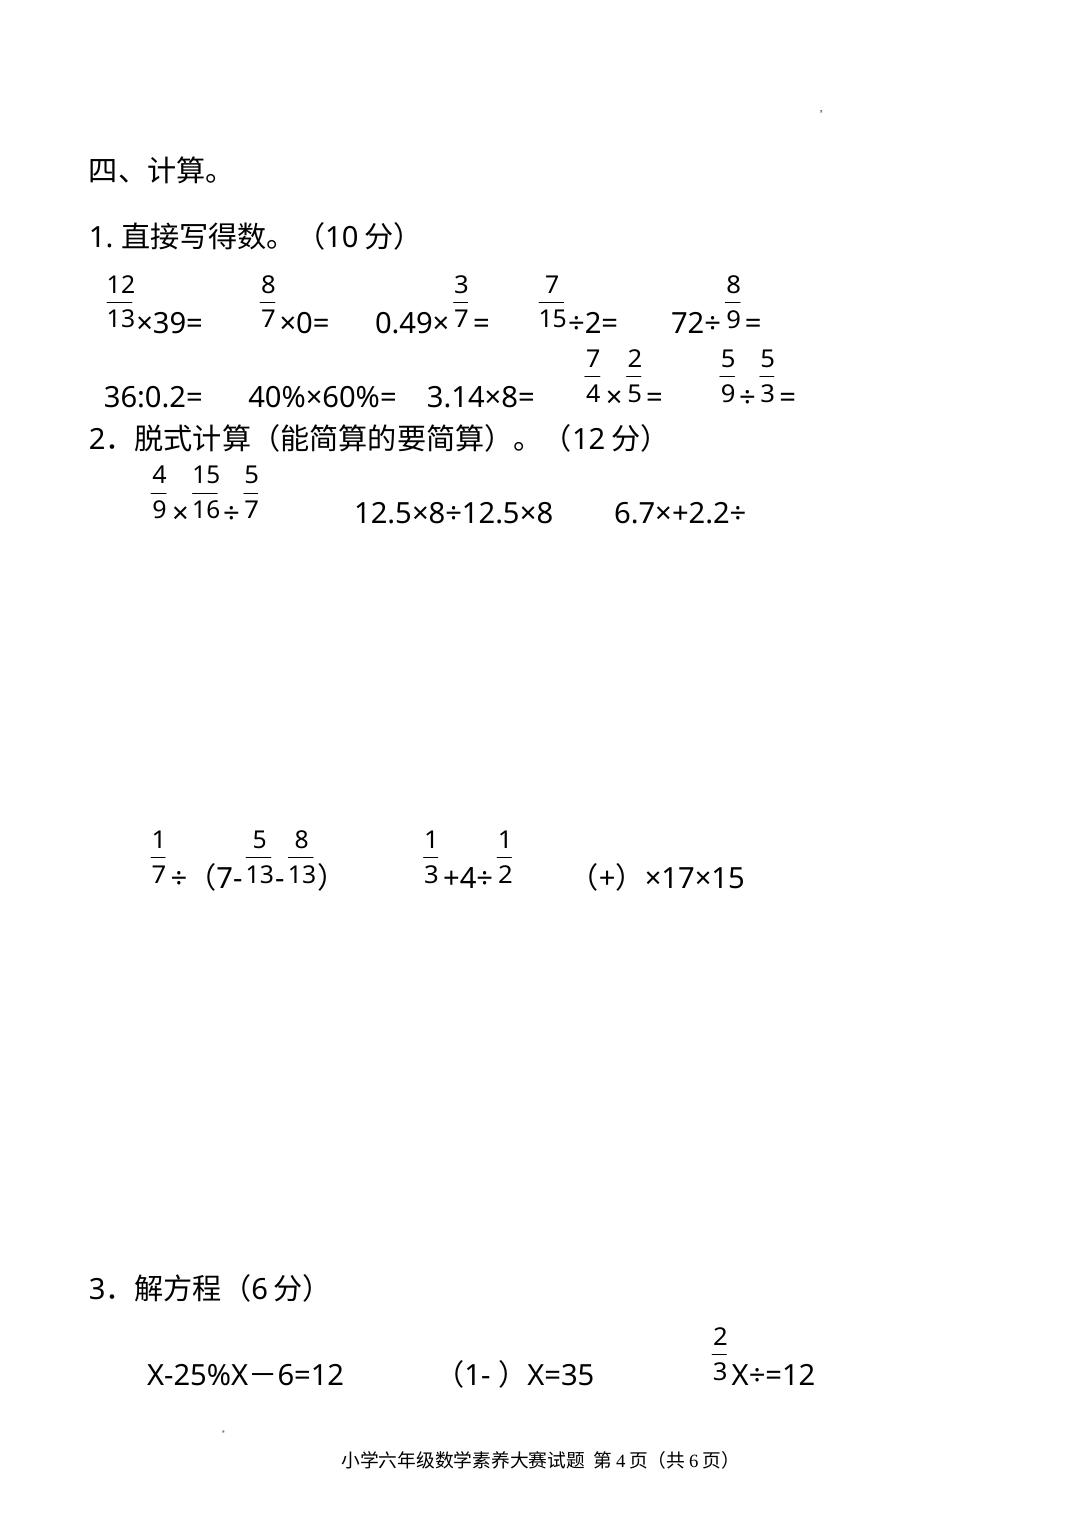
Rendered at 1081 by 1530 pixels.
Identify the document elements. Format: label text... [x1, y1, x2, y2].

text ×39= ×0= 0.49×= ÷2= 72÷= [88, 268, 992, 342]
text 1. 直接写得数。（10分） [89, 201, 992, 268]
text 36:0.2= 40%×60%= 3.14×8= ×= ÷= [88, 342, 992, 416]
text ×÷ 12.5×8÷12.5×8 6.7×+2.2÷ [88, 458, 992, 558]
text 四、计算。 [89, 135, 992, 201]
text X-25%X－6=12 （1- ）X=35 X÷=12 [88, 1319, 992, 1419]
text 2．脱式计算（能简算的要简算）。（12分） [88, 416, 992, 458]
text 3．解方程（6分） [88, 1253, 992, 1319]
text ÷（7--） +4÷ （+）×17×15 [88, 823, 992, 922]
